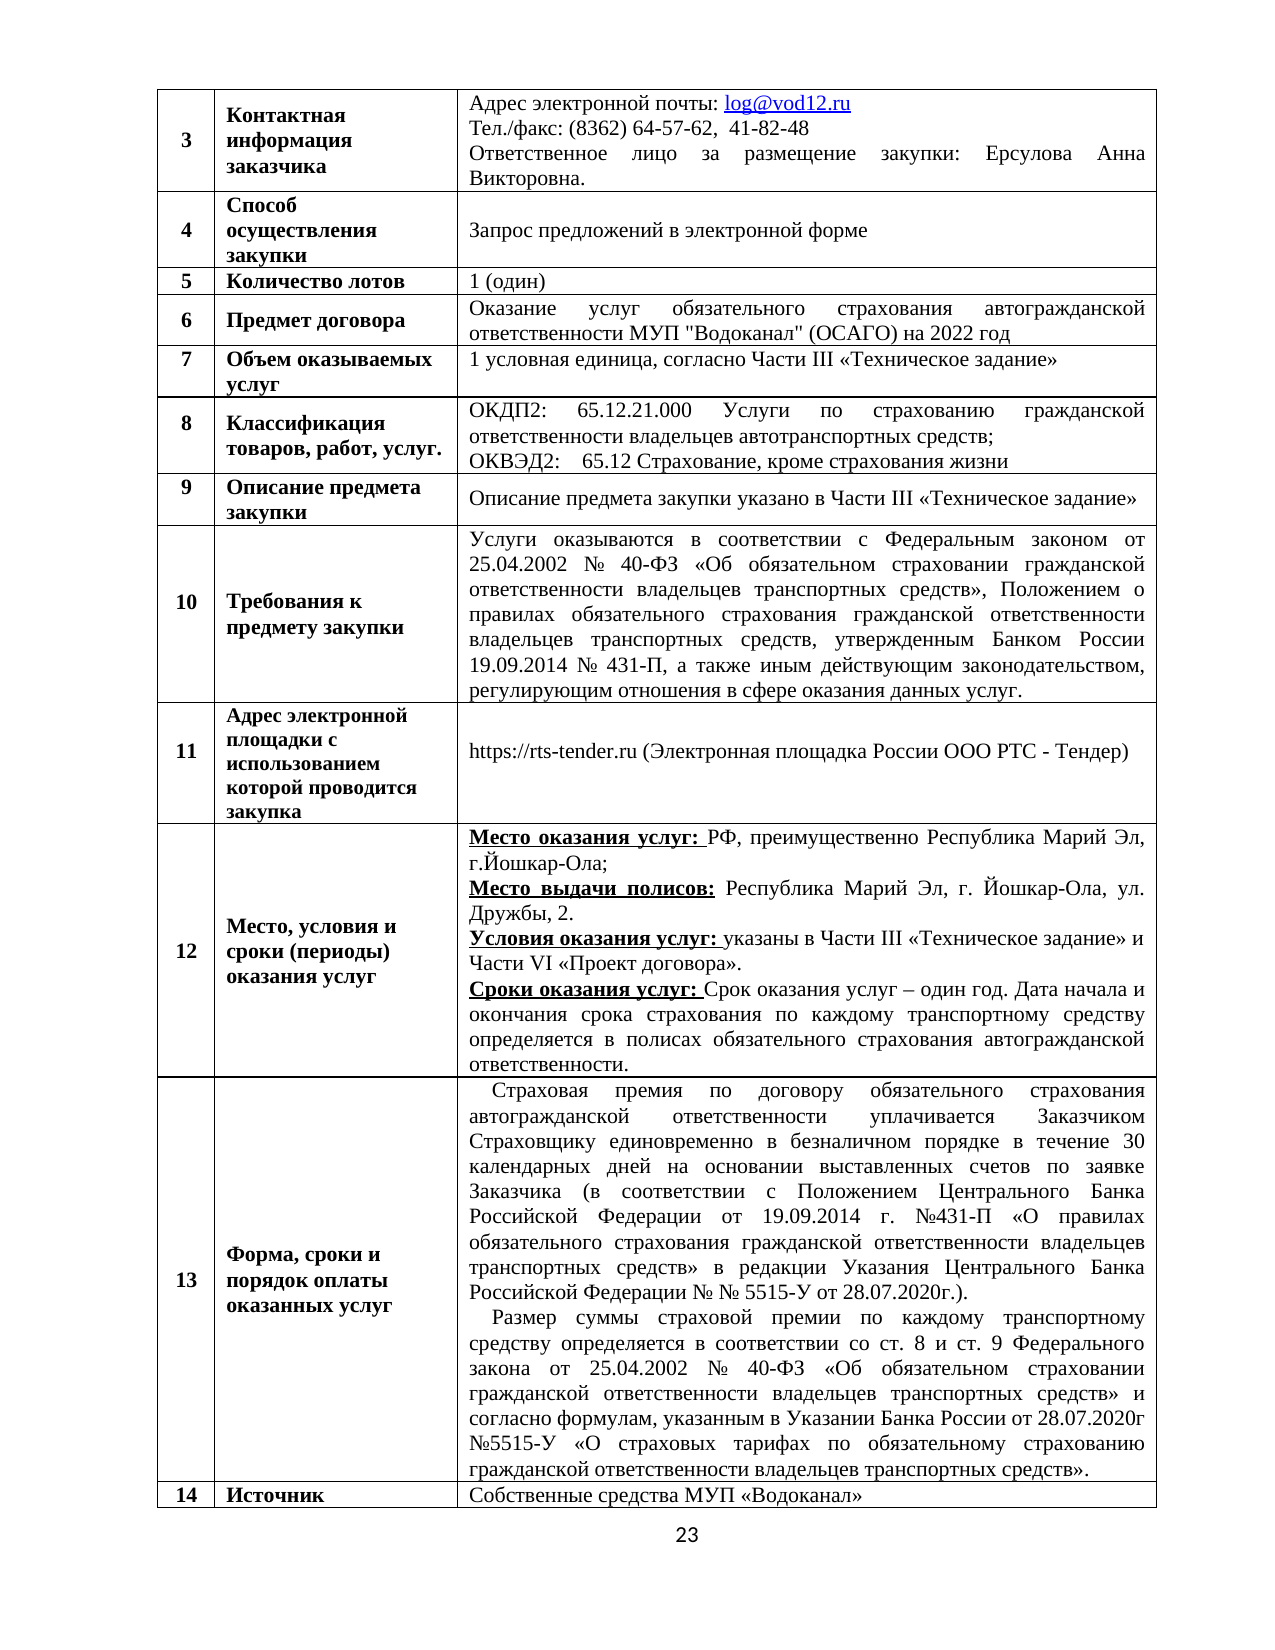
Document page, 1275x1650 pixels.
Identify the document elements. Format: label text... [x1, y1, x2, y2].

table_cell 4 [158, 192, 214, 267]
table_cell Страховая премия по договору обязательного страхования автогражданской ответственности уплачивается Заказчиком Страховщику единовременно в безналичном порядке в течение 30 календарных дней на основании выставленных счетов по заявке Заказчика (в соответствии с Положением Центрального Банка Российской Федерации от 19.09.2014 г. №431-П «О правилах обязательного страхования гражданской ответственности владельцев транспортных средств» в редакции Указания Центрального Банка Российской Федерации № № 5515-У от 28.07.2020г.). Размер суммы страховой премии по каждому транспортному средству определяется в соответствии со ст. 8 и ст. 9 Федерального закона от 25.04.2002 № 40-ФЗ «Об обязательном страховании гражданской ответственности владельцев транспортных средств» и согласно формулам, указанным в Указании Банка России от 28.07.2020г №5515-У «О страховых тарифах по обязательному страхованию гражданской ответственности владельцев транспортных средств». [458, 1078, 1156, 1481]
table_cell 11 [158, 703, 214, 823]
table_cell Форма, сроки и порядок оплаты оказанных услуг [215, 1078, 457, 1481]
table_cell Услуги оказываются в соответствии с Федеральным законом от 25.04.2002 № 40-ФЗ «Об обязательном страховании гражданской ответственности владельцев транспортных средств», Положением о правилах обязательного страхования гражданской ответственности владельцев транспортных средств, утвержденным Банком России 19.09.2014 № 431-П, а также иным действующим законодательством, регулирующим отношения в сфере оказания данных услуг. [458, 526, 1156, 702]
table_cell Описание предмета закупки [215, 474, 457, 524]
table_cell Запрос предложений в электронной форме [458, 192, 1156, 267]
table_cell 14 [158, 1482, 214, 1507]
table_cell 1 условная единица, согласно Части III «Техническое задание» [458, 346, 1156, 396]
table_cell Классификация товаров, работ, услуг. [215, 398, 457, 473]
table_cell Количество лотов [215, 268, 457, 293]
table_cell Способ осуществления закупки [215, 192, 457, 267]
table_cell 6 [158, 295, 214, 345]
table_cell Контактная информация заказчика [215, 90, 457, 191]
table_cell 5 [158, 268, 214, 293]
table_cell Оказание услуг обязательного страхования автогражданской ответственности МУП "Водоканал" (ОСАГО) на 2022 год [458, 295, 1156, 345]
table_cell 13 [158, 1078, 214, 1481]
table_cell 1 (один) [458, 268, 1156, 293]
table_cell Адрес электронной почты: log@vod12.ru Тел./факс: (8362) 64-57-62, 41-82-48 Ответственное лицо за размещение закупки: Ерсулова Анна Викторовна. [458, 90, 1156, 191]
table_cell Требования к предмету закупки [215, 526, 457, 702]
table_cell 7 [158, 346, 214, 396]
table_cell Адрес электронной площадки с использованием которой проводится закупка [215, 703, 457, 823]
table_cell 3 [158, 90, 214, 191]
table_cell 10 [158, 526, 214, 702]
table_cell Место, условия и сроки (периоды) оказания услуг [215, 824, 457, 1076]
table_cell https://rts-tender.ru (Электронная площадка России ООО РТС - Тендер) [458, 703, 1156, 823]
table_cell Место оказания услуг: РФ, преимущественно Республика Марий Эл, г.Йошкар-Ола; Место выдачи полисов: Республика Марий Эл, г. Йошкар-Ола, ул. Дружбы, 2. Условия оказания услуг: указаны в Части III «Техническое задание» и Части VI «Проект договора». Сроки оказания услуг: Срок оказания услуг – один год. Дата начала и окончания срока страхования по каждому транспортному средству определяется в полисах обязательного страхования автогражданской ответственности. [458, 824, 1156, 1076]
table_cell 12 [158, 824, 214, 1076]
table_cell Описание предмета закупки указано в Части III «Техническое задание» [458, 474, 1156, 524]
table_cell 9 [158, 474, 214, 524]
table_cell Объем оказываемых услуг [215, 346, 457, 396]
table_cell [215, 1482, 457, 1507]
table_cell 8 [158, 398, 214, 473]
table_cell ОКДП2: 65.12.21.000 Услуги по страхованию гражданской ответственности владельцев автотранспортных средств; ОКВЭД2: 65.12 Страхование, кроме страхования жизни [458, 398, 1156, 473]
table_cell Предмет договора [215, 295, 457, 345]
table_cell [458, 1482, 1156, 1507]
